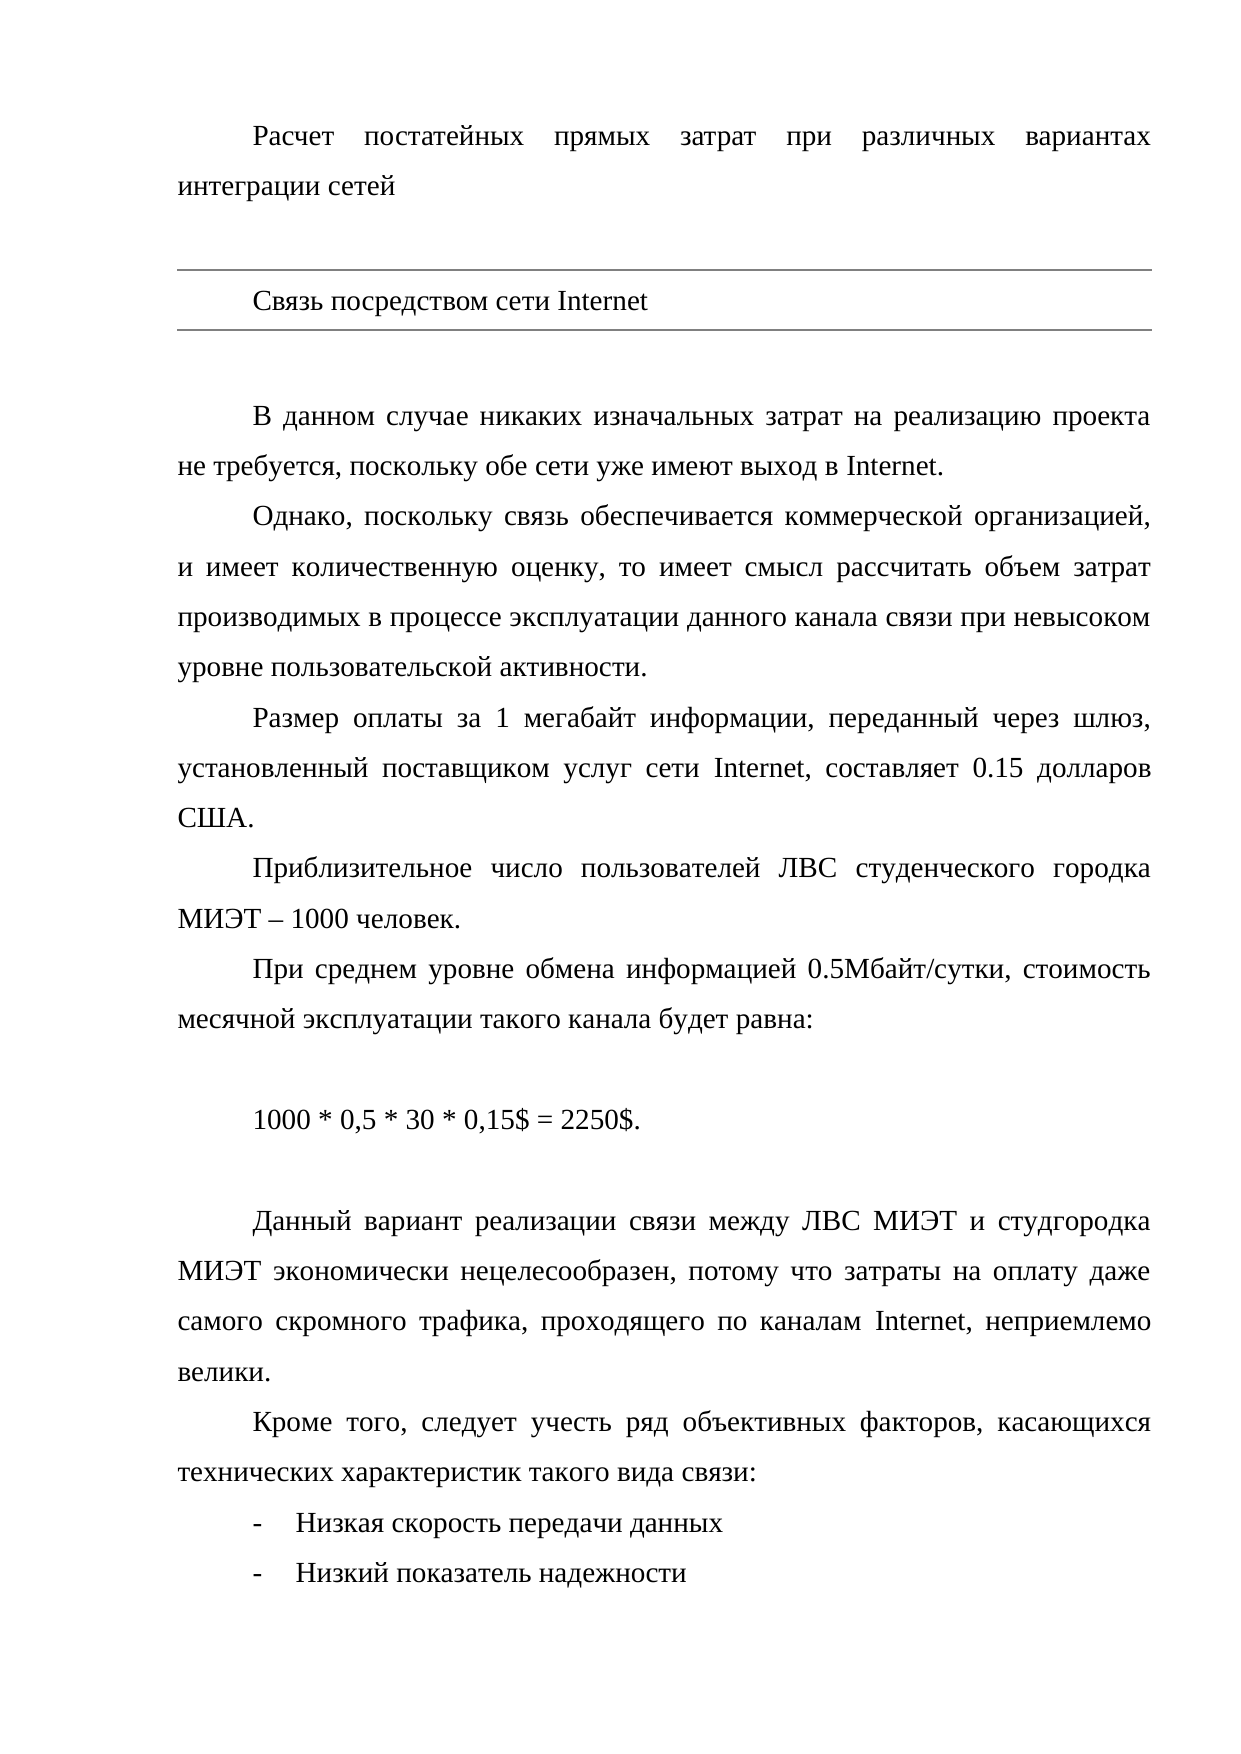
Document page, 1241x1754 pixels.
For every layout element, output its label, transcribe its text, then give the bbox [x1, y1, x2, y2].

list Низкий показатель надежности [177, 1555, 1152, 1588]
title Расчет постатейных прямых затрат при различных вариантах интеграции сетей [177, 118, 1152, 202]
text Однако, поскольку связь обеспечивается коммерческой организацией, и имеет количественную оценку, то имеет смысл рассчитать объем затрат производимых в процессе эксплуатации данного канала связи при невысоком уровне пользовательской активности. [177, 498, 1152, 683]
subtitle Связь посредством сети Internet [177, 271, 1152, 329]
text В данном случае никаких изначальных затрат на реализацию проекта не требуется, поскольку обе сети уже имеют выход в Internet. [177, 398, 1152, 482]
text При среднем уровне обмена информацией 0.5Мбайт/сутки, стоимость месячной эксплуатации такого канала будет равна: [177, 951, 1152, 1035]
list Низкая скорость передачи данных [177, 1505, 1152, 1538]
text 1000 * 0,5 * 30 * 0,15$ = 2250$. [177, 1102, 1152, 1136]
text Кроме того, следует учесть ряд объективных факторов, касающихся технических характеристик такого вида связи: [177, 1404, 1152, 1488]
text Размер оплаты за 1 мегабайт информации, переданный через шлюз, установленный поставщиком услуг сети Internet, составляет 0.15 долларов США. [177, 700, 1152, 834]
text Приблизительное число пользователей ЛВС студенческого городка МИЭТ – 1000 человек. [177, 851, 1152, 934]
text Данный вариант реализации связи между ЛВС МИЭТ и студгородка МИЭТ экономически нецелесообразен, потому что затраты на оплату даже самого скромного трафика, проходящего по каналам Internet, неприемлемо велики. [177, 1203, 1152, 1387]
